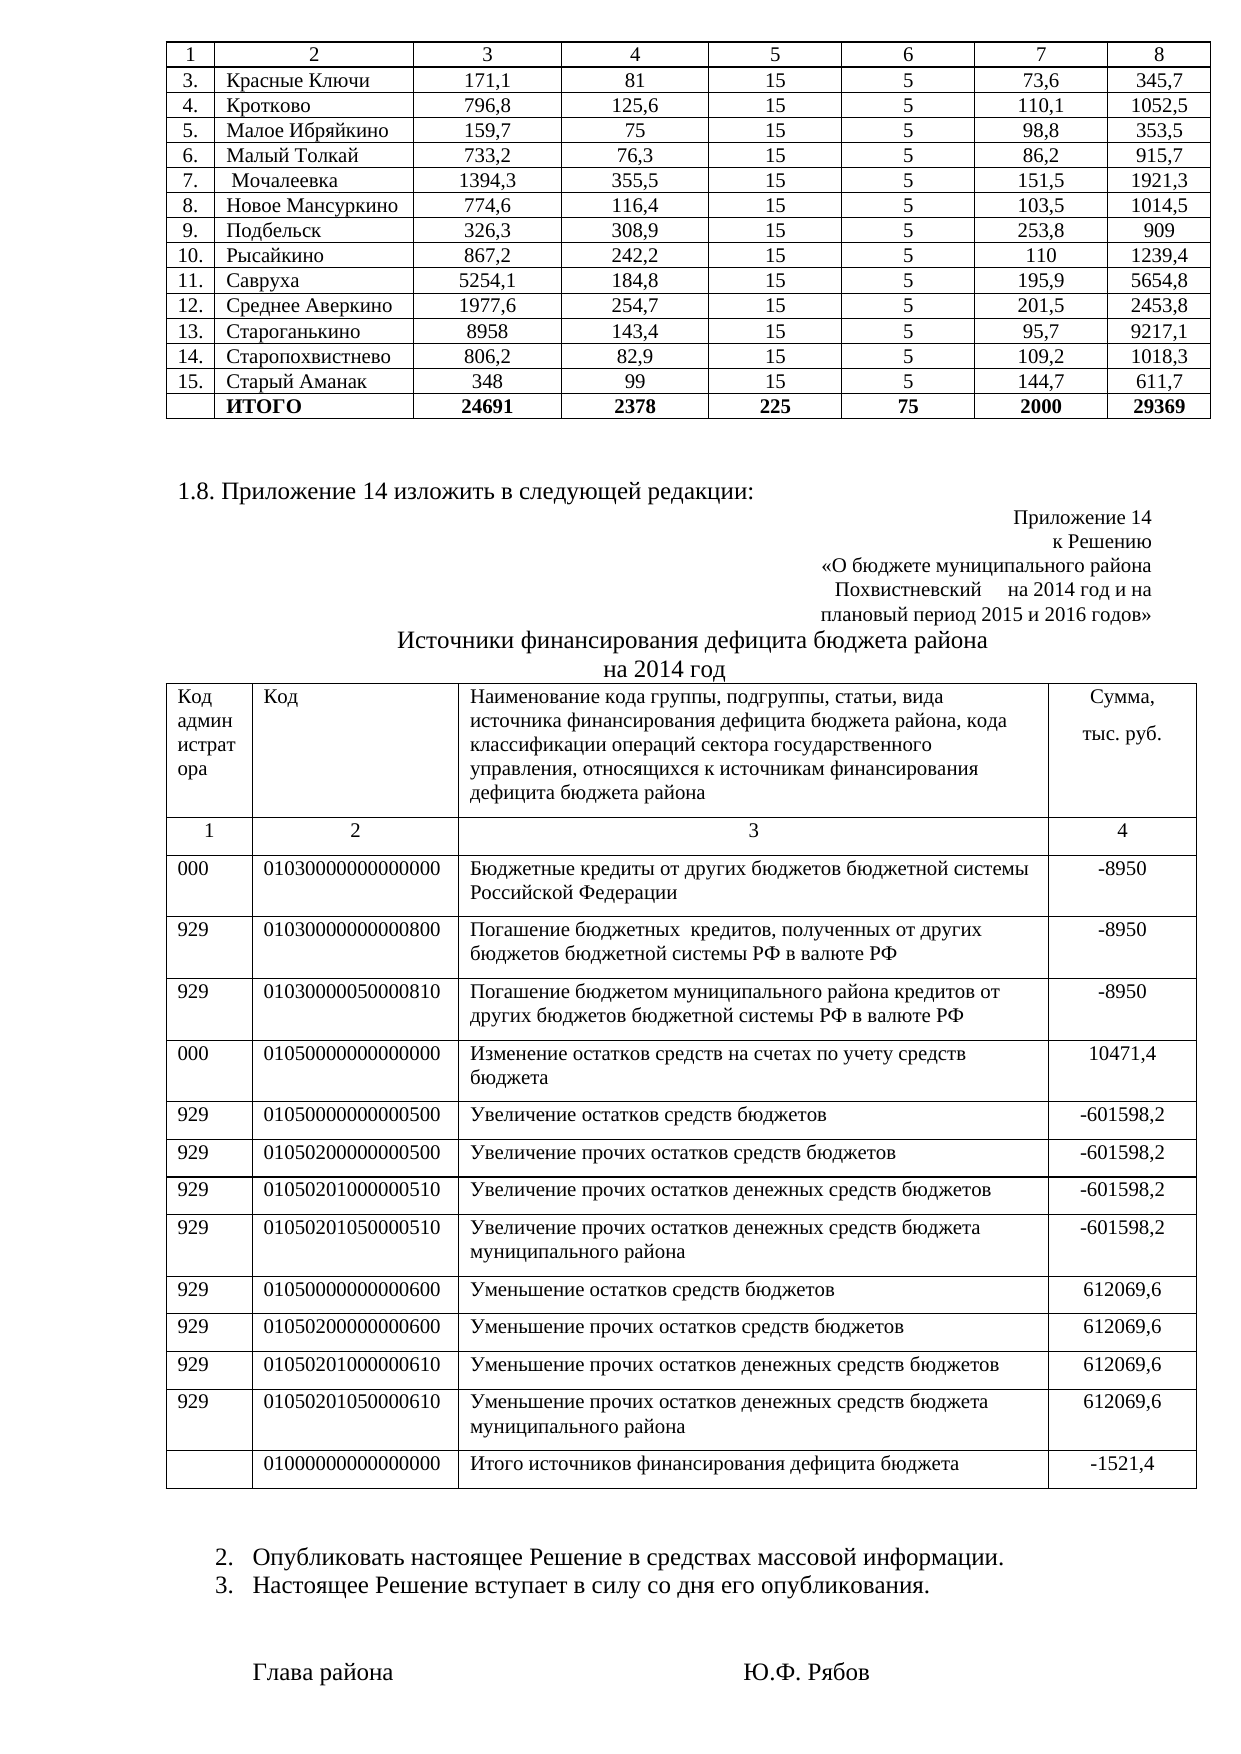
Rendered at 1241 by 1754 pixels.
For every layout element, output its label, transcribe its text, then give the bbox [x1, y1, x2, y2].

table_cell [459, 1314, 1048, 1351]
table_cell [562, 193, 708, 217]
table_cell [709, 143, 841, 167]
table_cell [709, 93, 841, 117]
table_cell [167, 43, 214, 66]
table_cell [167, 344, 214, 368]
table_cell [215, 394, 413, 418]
text плановый период 2015 и 2016 годов» [177, 601, 1152, 626]
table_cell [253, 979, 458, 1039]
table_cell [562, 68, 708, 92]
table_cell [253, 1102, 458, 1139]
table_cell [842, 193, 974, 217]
list Опубликовать настоящее Решение в средствах массовой информации. [215, 1542, 1152, 1570]
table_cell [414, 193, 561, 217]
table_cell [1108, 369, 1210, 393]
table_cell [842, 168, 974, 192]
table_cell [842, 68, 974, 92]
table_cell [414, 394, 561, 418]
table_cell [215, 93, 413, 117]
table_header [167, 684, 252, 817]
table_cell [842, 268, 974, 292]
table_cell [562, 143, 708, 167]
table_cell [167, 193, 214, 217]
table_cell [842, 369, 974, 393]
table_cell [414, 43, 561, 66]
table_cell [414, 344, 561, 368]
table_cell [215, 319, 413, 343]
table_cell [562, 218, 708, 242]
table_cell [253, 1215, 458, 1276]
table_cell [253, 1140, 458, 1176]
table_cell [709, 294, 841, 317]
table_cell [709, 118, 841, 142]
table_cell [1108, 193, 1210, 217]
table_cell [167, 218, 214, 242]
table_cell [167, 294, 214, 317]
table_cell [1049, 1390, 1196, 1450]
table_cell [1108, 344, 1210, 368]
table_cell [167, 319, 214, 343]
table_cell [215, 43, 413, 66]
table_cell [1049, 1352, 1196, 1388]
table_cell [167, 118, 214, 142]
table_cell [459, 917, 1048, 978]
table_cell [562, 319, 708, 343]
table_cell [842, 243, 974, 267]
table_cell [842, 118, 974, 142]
subtitle Источники финансирования дефицита бюджета района [177, 626, 1152, 654]
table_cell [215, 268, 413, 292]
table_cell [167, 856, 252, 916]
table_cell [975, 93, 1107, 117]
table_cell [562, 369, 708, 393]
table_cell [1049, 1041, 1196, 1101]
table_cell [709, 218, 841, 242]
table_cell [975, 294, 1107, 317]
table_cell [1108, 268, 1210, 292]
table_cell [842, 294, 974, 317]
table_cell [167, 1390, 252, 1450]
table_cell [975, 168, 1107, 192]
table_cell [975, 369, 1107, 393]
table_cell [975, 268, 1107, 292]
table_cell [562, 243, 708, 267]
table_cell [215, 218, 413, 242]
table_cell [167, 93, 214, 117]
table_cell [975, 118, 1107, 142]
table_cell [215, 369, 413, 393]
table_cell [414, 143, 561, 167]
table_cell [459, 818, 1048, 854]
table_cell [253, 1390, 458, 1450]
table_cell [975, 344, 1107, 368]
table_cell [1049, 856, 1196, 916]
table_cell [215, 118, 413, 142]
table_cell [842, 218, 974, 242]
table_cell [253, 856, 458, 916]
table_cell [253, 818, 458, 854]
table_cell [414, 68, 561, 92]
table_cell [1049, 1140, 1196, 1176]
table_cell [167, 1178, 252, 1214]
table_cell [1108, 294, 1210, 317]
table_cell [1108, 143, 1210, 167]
text к Решению [177, 529, 1152, 553]
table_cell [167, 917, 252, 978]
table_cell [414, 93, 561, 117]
text Приложение 14 [177, 505, 1152, 529]
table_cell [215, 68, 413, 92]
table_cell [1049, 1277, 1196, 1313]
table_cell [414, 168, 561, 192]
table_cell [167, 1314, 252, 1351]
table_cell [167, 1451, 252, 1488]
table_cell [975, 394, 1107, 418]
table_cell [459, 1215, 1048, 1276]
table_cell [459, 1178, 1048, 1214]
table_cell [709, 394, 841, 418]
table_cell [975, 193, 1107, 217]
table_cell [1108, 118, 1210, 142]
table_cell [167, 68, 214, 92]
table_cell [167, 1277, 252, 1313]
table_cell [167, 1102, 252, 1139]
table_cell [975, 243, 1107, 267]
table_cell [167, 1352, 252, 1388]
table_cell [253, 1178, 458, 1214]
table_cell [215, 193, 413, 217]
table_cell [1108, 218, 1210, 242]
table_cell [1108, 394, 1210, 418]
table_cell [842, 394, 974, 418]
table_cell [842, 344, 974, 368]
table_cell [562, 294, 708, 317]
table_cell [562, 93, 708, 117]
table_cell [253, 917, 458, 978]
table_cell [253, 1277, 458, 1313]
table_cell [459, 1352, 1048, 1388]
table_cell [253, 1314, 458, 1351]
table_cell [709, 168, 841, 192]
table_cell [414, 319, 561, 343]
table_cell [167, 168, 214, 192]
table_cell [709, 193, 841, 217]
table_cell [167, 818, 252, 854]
text Похвистневский на 2014 год и на [177, 577, 1152, 601]
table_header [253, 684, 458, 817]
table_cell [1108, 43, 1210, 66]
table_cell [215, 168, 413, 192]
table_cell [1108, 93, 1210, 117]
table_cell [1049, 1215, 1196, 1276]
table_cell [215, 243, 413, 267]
text 1.8. Приложение 14 изложить в следующей редакции: [177, 476, 1152, 505]
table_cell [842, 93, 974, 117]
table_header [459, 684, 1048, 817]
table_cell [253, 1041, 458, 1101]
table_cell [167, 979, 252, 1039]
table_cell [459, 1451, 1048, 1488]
text Глава района Ю.Ф. Рябов [252, 1657, 1152, 1685]
list Настоящее Решение вступает в силу со дня его опубликования. [215, 1570, 1152, 1599]
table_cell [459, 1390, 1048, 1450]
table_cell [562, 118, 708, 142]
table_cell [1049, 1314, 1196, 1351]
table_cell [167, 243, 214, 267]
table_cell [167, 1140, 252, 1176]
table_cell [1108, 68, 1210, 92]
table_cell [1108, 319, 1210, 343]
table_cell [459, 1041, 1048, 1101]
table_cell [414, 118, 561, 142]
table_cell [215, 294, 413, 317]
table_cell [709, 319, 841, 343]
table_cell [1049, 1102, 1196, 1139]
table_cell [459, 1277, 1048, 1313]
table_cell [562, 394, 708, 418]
text на 2014 год [177, 654, 1152, 683]
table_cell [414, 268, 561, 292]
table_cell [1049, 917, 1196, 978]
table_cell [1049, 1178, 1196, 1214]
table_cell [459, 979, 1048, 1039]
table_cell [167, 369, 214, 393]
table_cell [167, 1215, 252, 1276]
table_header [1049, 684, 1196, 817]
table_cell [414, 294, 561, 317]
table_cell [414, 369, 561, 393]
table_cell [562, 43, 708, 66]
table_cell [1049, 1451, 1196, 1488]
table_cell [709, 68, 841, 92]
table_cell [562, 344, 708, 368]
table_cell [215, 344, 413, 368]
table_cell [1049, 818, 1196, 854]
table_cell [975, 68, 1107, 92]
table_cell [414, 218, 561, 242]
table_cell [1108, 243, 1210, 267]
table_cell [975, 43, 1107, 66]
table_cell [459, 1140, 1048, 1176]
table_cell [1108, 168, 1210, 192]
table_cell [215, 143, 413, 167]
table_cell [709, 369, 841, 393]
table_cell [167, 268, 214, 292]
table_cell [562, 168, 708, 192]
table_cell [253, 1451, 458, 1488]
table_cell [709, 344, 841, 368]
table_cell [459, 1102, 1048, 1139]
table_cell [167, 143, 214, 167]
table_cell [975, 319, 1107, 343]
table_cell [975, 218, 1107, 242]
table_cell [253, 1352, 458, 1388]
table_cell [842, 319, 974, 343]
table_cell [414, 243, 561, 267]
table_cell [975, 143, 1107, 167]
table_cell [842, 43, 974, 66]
text «О бюджете муниципального района [177, 553, 1152, 577]
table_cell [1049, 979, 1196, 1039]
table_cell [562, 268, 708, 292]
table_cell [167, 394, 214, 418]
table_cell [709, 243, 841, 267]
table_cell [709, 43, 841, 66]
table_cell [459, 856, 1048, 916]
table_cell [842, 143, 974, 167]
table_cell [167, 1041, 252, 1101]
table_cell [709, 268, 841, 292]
